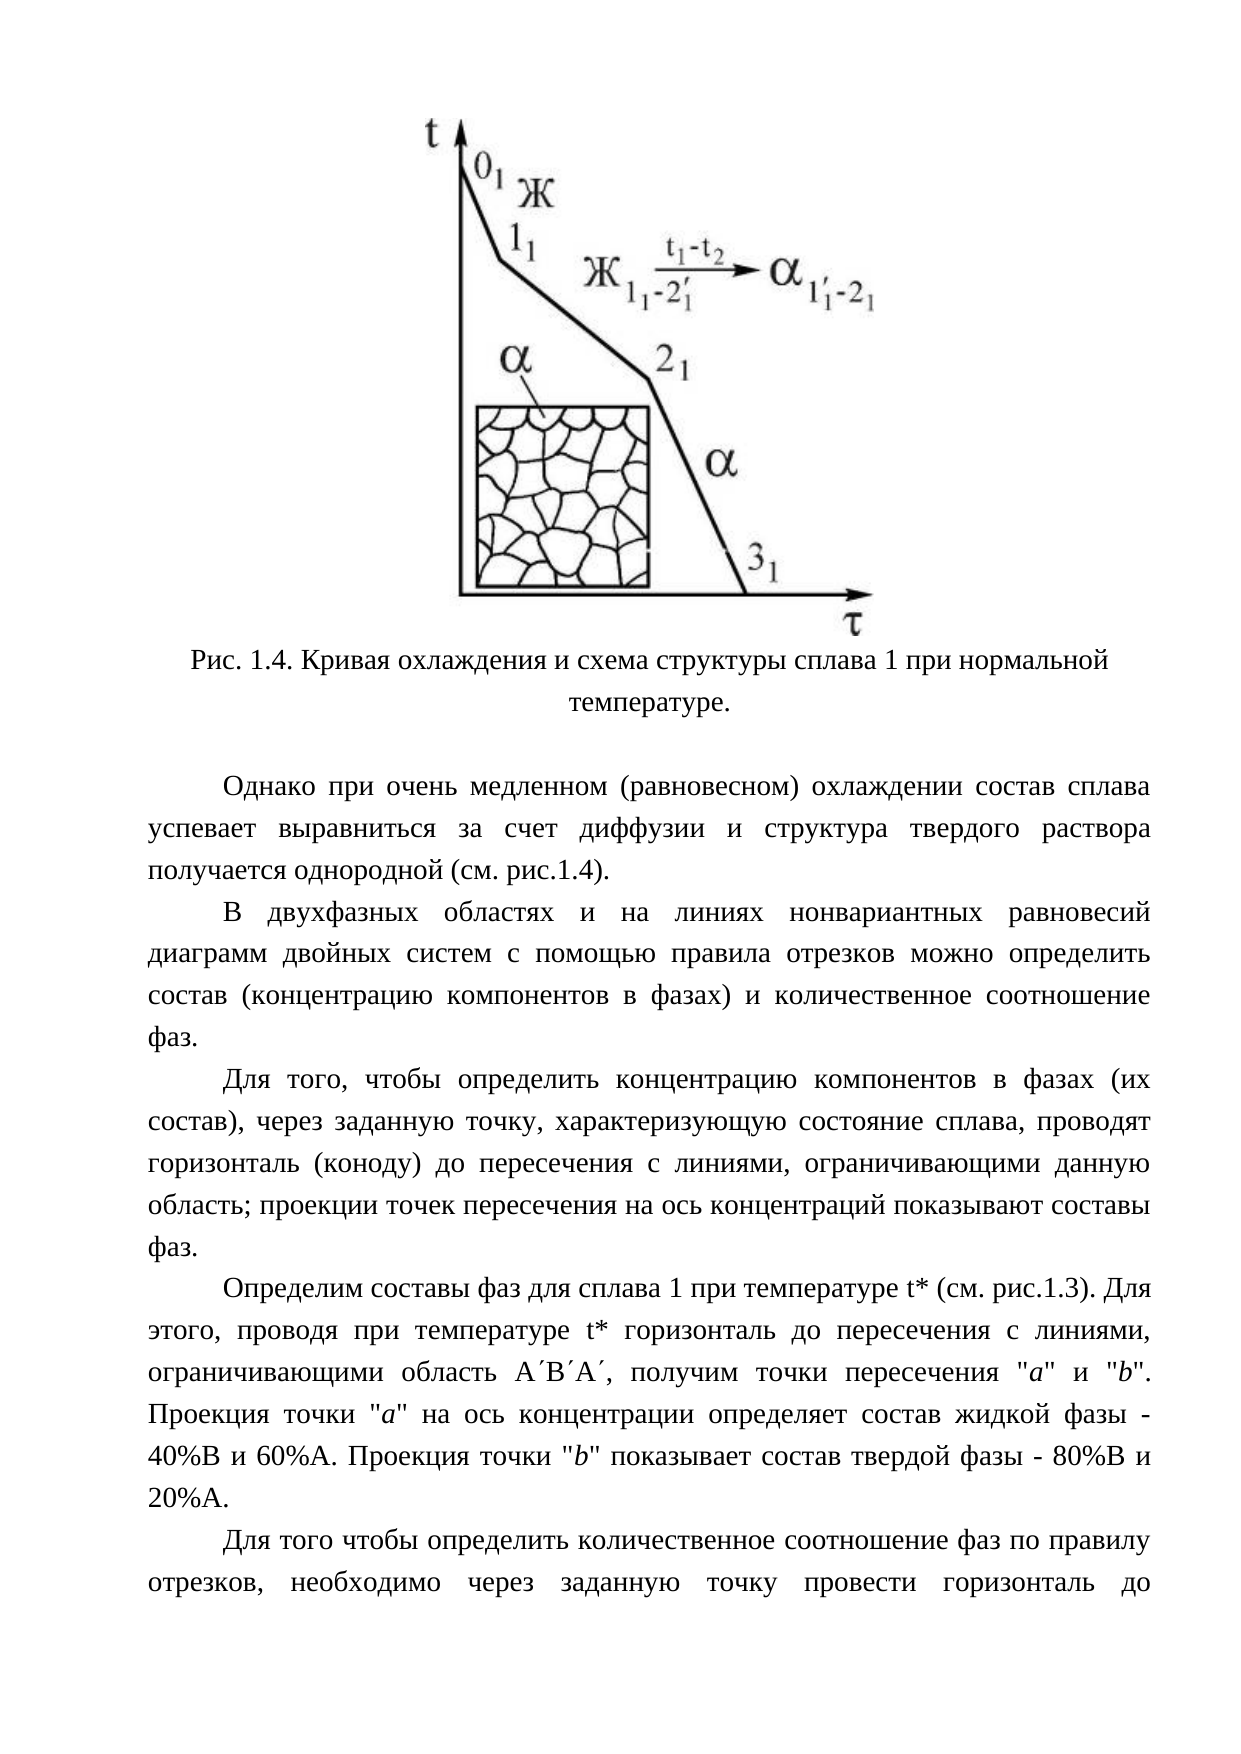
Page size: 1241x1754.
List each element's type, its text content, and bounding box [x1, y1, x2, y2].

text Определим составы фаз для сплава 1 при температуре t* (см. рис.1.3). Для этого, проводя при температуре t* горизонталь до пересечения с линиями, ограничивающими область АВА, получим точки пересечения "a" и "b". Проекция точки "а" на ось концентрации определяет состав жидкой фазы - 40%В и 60%А. Проекция точки "b" показывает состав твердой фазы - 80%В и 20%А. [148, 1271, 1152, 1513]
text Однако при очень медленном (равновесном) охлаждении состав сплава успевает выравниться за счет диффузии и структура твердого раствора получается однородной (см. рис.1.4). [148, 768, 1152, 885]
text Рис. 1.4. Кривая охлаждения и схема структуры сплава 1 при нормальной температуре. [148, 642, 1152, 718]
text В двухфазных областях и на линиях нонвариантных равновесий диаграмм двойных систем с помощью правила отрезков можно определить состав (концентрацию компонентов в фазах) и количественное соотношение фаз. [148, 894, 1152, 1053]
picture [425, 118, 874, 636]
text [148, 1522, 1152, 1597]
text Для того, чтобы определить концентрацию компонентов в фазах (их состав), через заданную точку, характеризующую состояние сплава, проводят горизонталь (коноду) до пересечения с линиями, ограничивающими данную область; проекции точек пересечения на ось концентраций показывают составы фаз. [148, 1061, 1152, 1262]
